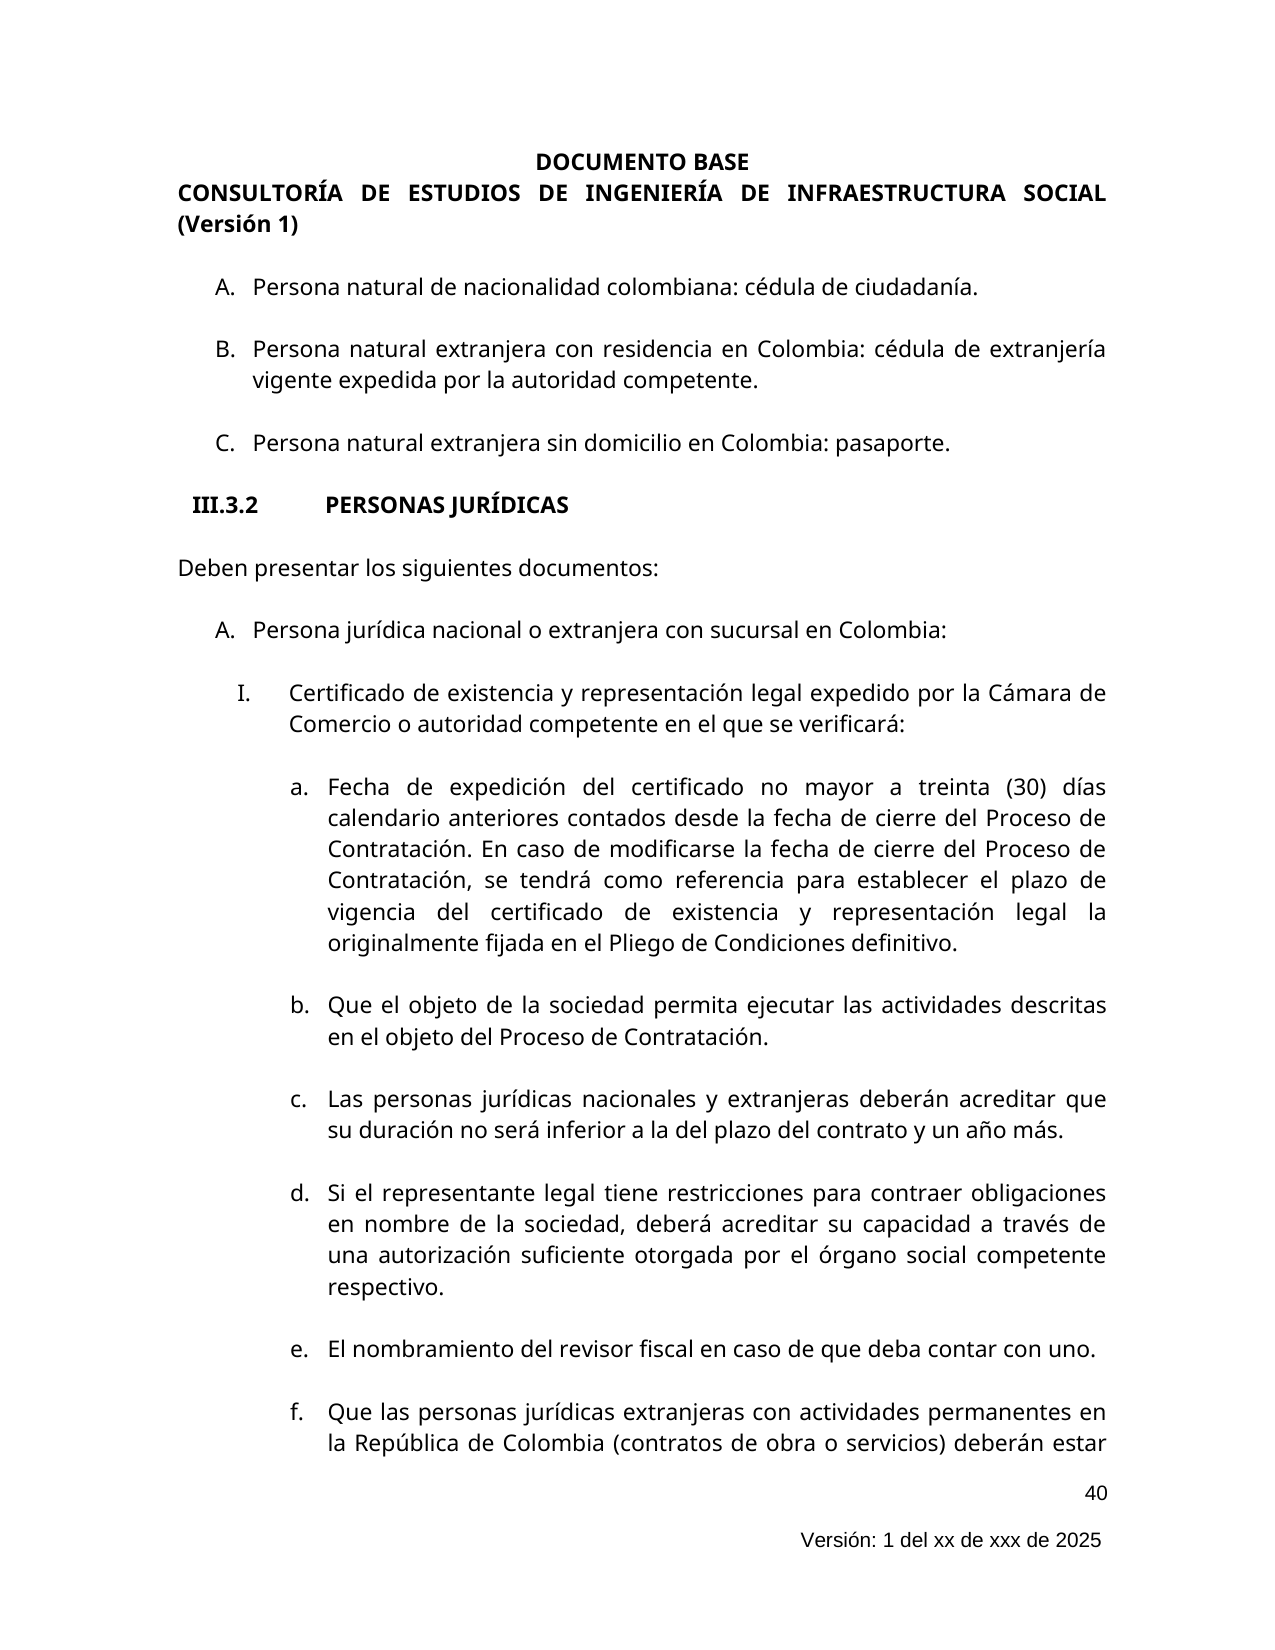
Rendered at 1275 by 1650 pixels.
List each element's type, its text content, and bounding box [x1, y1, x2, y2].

subtitle PERSONAS JURÍDICAS [177, 489, 1107, 521]
list Las personas jurídicas nacionales y extranjeras deberán acreditar que su duración no será inferior a la del plazo del contrato y un año más. [290, 1083, 1107, 1146]
list Persona natural extranjera sin domicilio en Colombia: pasaporte. [215, 427, 1107, 458]
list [290, 1396, 1107, 1458]
list El nombramiento del revisor fiscal en caso de que deba contar con uno. [290, 1333, 1107, 1364]
list Fecha de expedición del certificado no mayor a treinta (30) días calendario anteriores contados desde la fecha de cierre del Proceso de Contratación. En caso de modificarse la fecha de cierre del Proceso de Contratación, se tendrá como referencia para establecer el plazo de vigencia del certificado de existencia y representación legal la originalmente fijada en el Pliego de Condiciones definitivo. [290, 771, 1107, 958]
list Persona natural extranjera con residencia en Colombia: cédula de extranjería vigente expedida por la autoridad competente. [215, 333, 1107, 396]
list Certificado de existencia y representación legal expedido por la Cámara de Comercio o autoridad competente en el que se verificará: [251, 677, 1107, 739]
list Persona jurídica nacional o extranjera con sucursal en Colombia: [215, 614, 1107, 646]
text Deben presentar los siguientes documentos: [177, 552, 1107, 583]
list Que el objeto de la sociedad permita ejecutar las actividades descritas en el objeto del Proceso de Contratación. [290, 989, 1107, 1052]
list Si el representante legal tiene restricciones para contraer obligaciones en nombre de la sociedad, deberá acreditar su capacidad a través de una autorización suficiente otorgada por el órgano social competente respectivo. [290, 1177, 1107, 1302]
list Persona natural de nacionalidad colombiana: cédula de ciudadanía. [215, 271, 1107, 302]
